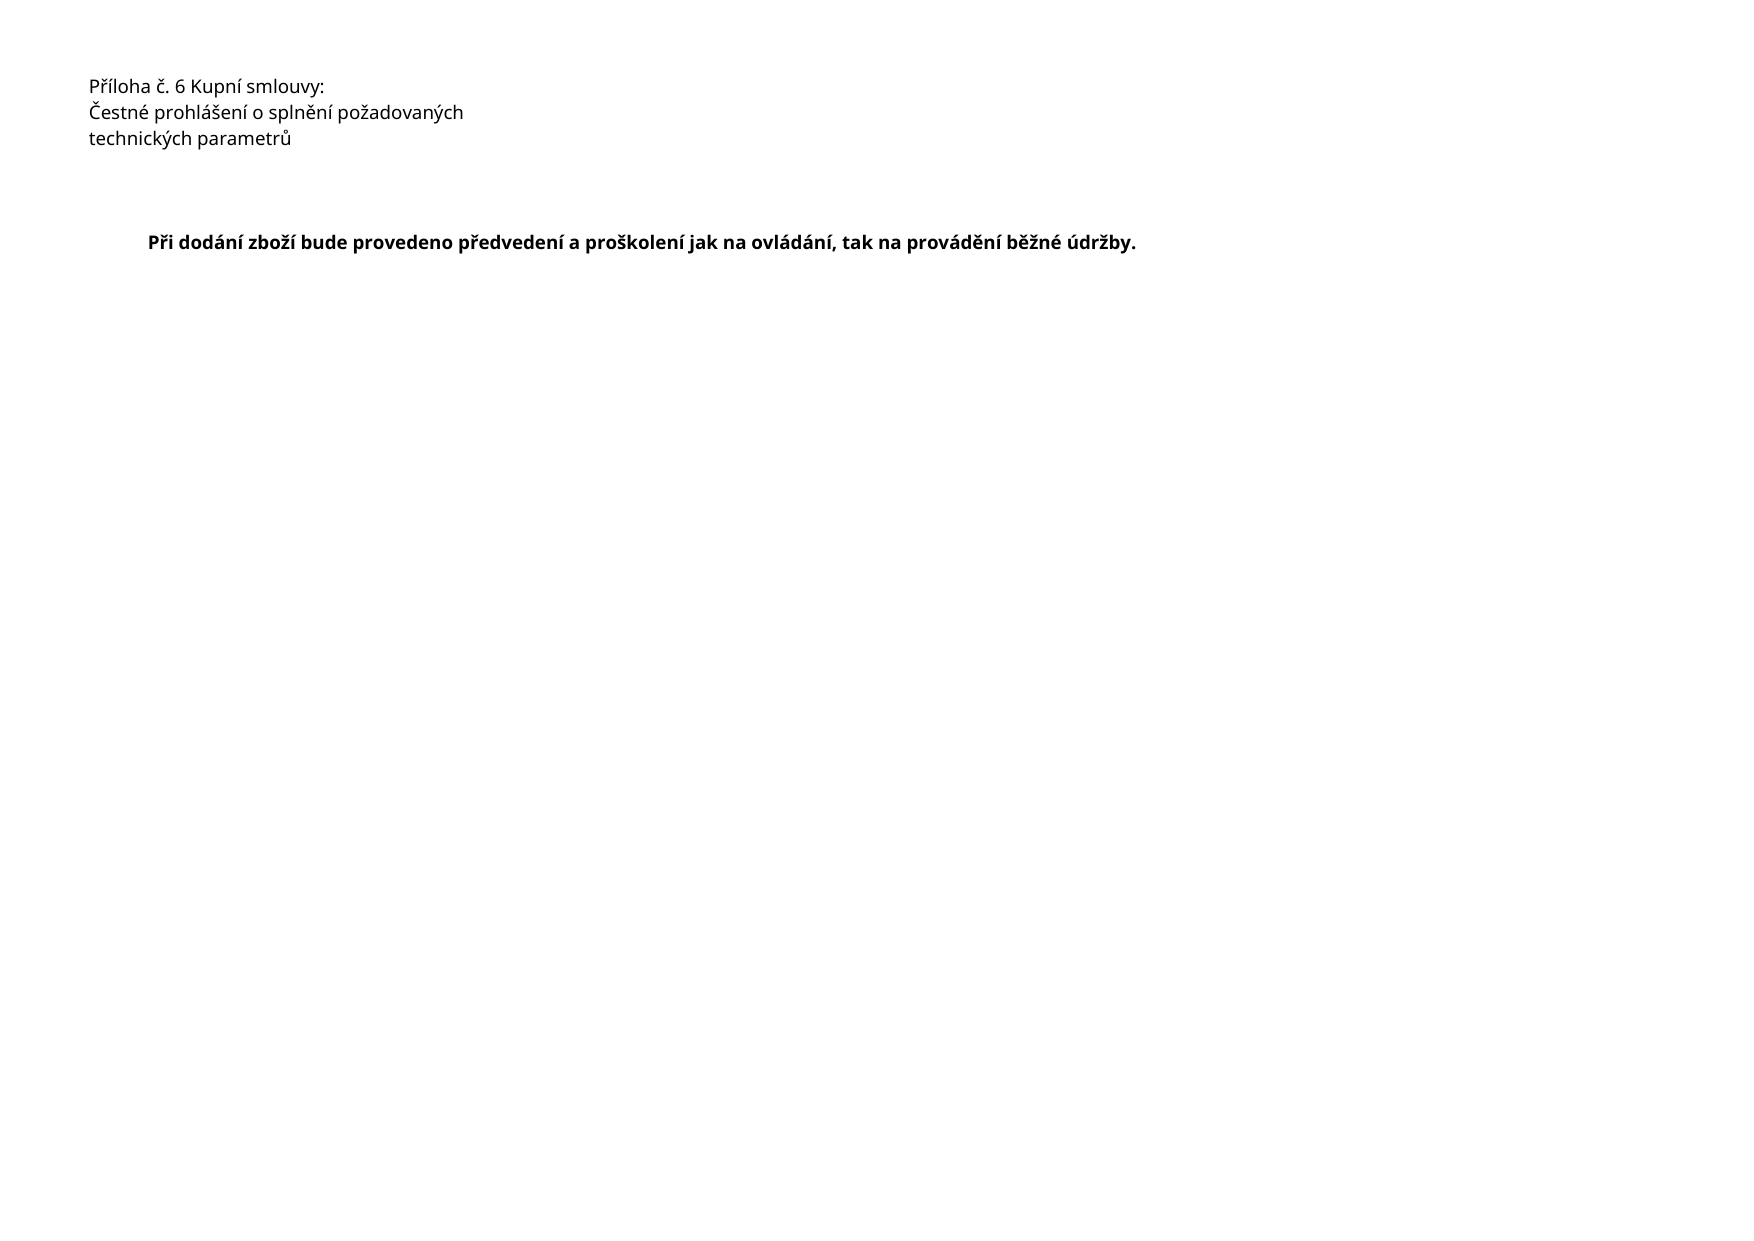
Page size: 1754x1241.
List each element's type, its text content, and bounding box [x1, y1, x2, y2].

text Při dodání zboží bude provedeno předvedení a proškolení jak na ovládání, tak na provádění běžné údržby. [148, 229, 1518, 254]
